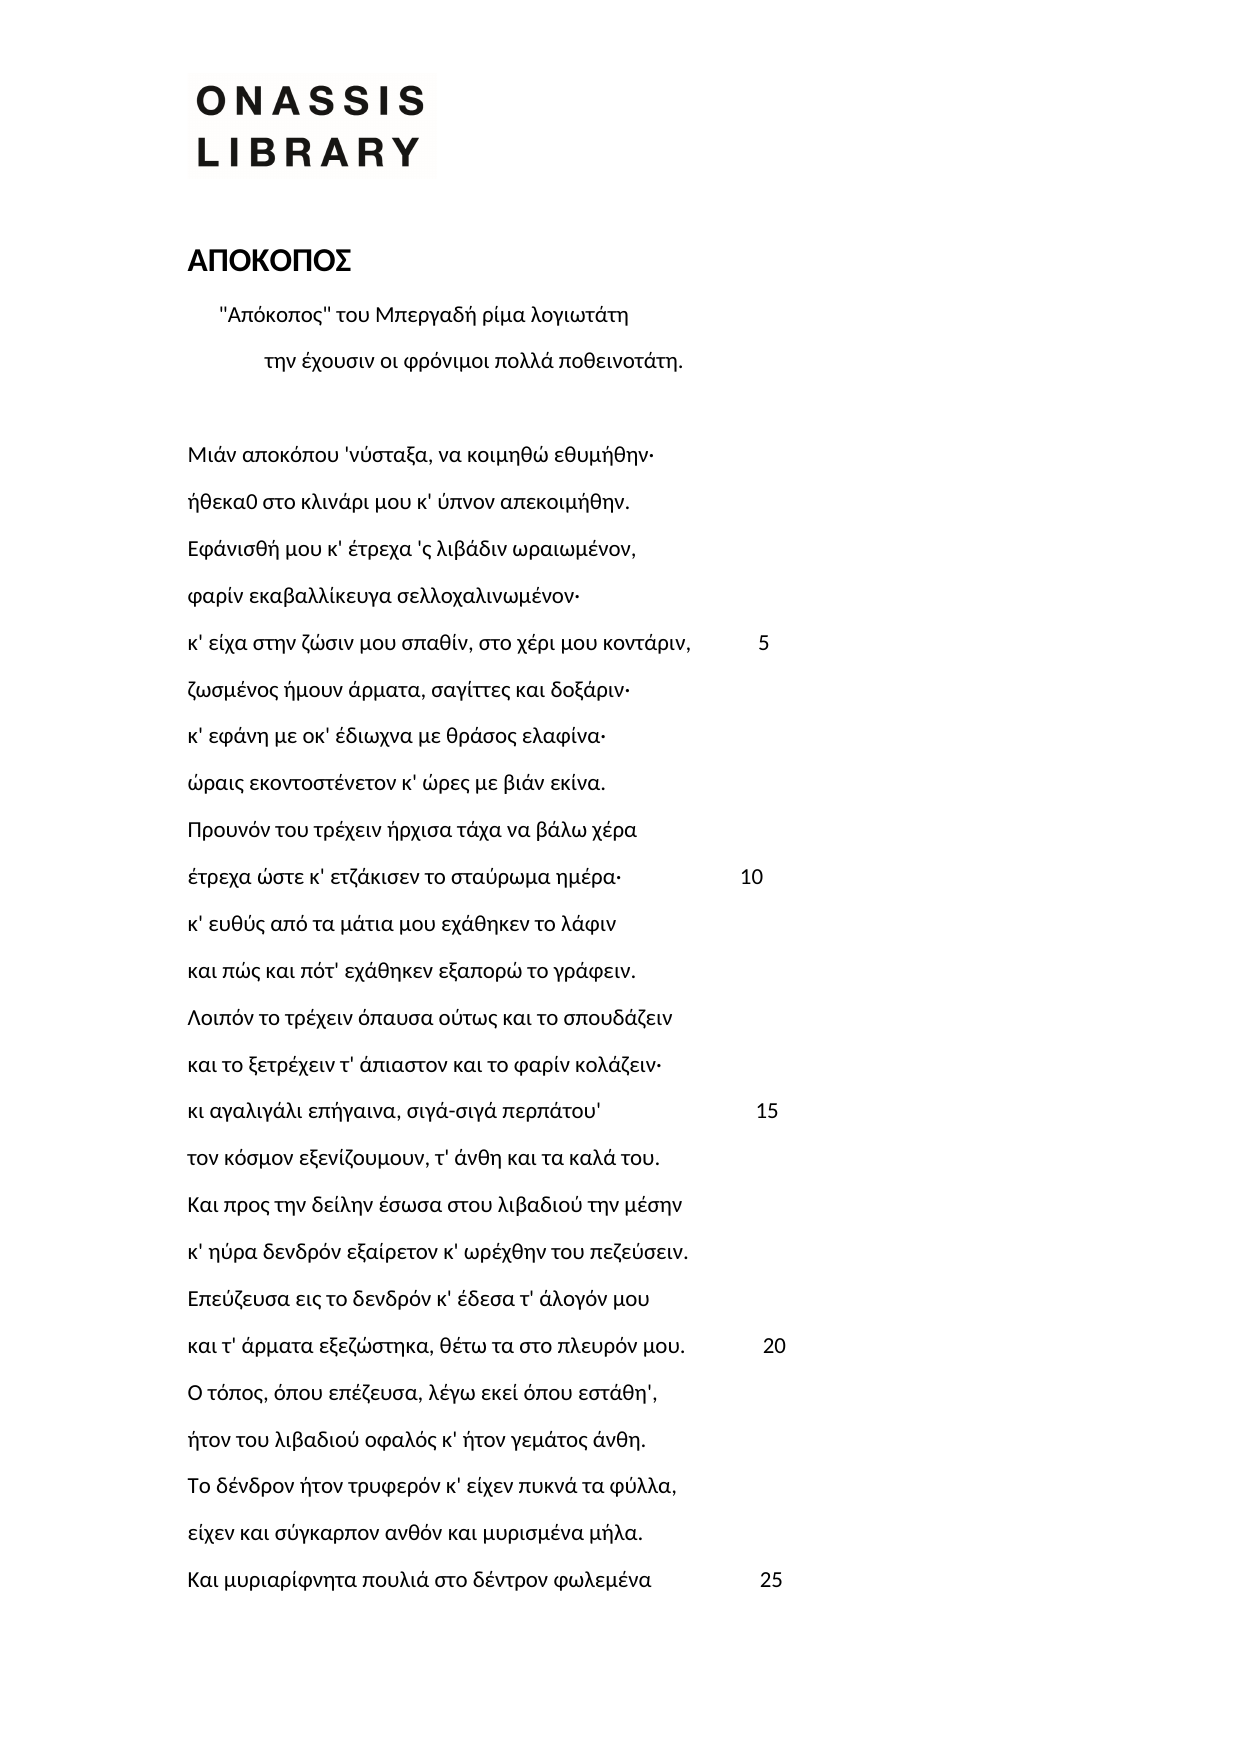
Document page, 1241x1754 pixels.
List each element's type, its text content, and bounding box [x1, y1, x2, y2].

text Προυνόν του τρέχειν ήρχισα τάχα να βάλω χέρα [187, 815, 1053, 843]
text ώραις εκοντοστένετον κ' ώρες με βιάν εκίνα. [187, 768, 1053, 796]
text και το ξετρέχειν τ' άπιαστον και το φαρίν κολάζειν· [187, 1050, 1053, 1078]
text ήθεκα0 στο κλινάρι μου κ' ύπνον απεκοιμήθην. [187, 487, 1053, 515]
text Επεύζευσα εις το δενδρόν κ' έδεσα τ' άλογόν μου [187, 1284, 1053, 1312]
text κ' εφάνη με οκ' έδιωχνα με θράσος ελαφίνα· [187, 722, 1053, 749]
text έτρεχα ώστε κ' ετζάκισεν το σταύρωμα ημέρα· 10 [187, 862, 1053, 890]
text Λοιπόν το τρέχειν όπαυσα ούτως και το σπουδάζειν [187, 1003, 1053, 1031]
text ήτον του λιβαδιού οφαλός κ' ήτον γεμάτος άνθη. [187, 1425, 1053, 1453]
text ΑΠΟΚΟΠΟΣ [187, 239, 1053, 280]
text τον κόσμον εξενίζουμουν, τ' άνθη και τα καλά του. [187, 1143, 1053, 1171]
text Kαι προς την δείλην έσωσα στου λιβαδιού την μέσην [187, 1190, 1053, 1218]
text κ' ηύρα δενδρόν εξαίρετον κ' ωρέχθην του πεζεύσειν. [187, 1237, 1053, 1265]
text κ' ευθύς από τα μάτια μου εχάθηκεν το λάφιν [187, 909, 1053, 937]
text ζωσμένος ήμουν άρματα, σαγίττες και δοξάριν· [187, 675, 1053, 703]
text είχεν και σύγκαρπον ανθόν και μυρισμένα μήλα. [187, 1518, 1053, 1546]
text και τ' άρματα εξεζώστηκα, θέτω τα στο πλευρόν μου. 20 [187, 1331, 1053, 1359]
text φαρίν εκαβαλλίκευγα σελλοχαλινωμένον· [187, 581, 1053, 609]
text Mιάν αποκόπου 'νύσταξα, να κοιμηθώ εθυμήθην· [187, 440, 1053, 468]
text Kαι μυριαρίφνητα πουλιά στο δέντρον φωλεμένα 25 [187, 1565, 1053, 1593]
text Tο δένδρον ήτον τρυφερόν κ' είχεν πυκνά τα φύλλα, [187, 1472, 1053, 1499]
text και πώς και πότ' εχάθηκεν εξαπορώ το γράφειν. [187, 956, 1053, 984]
picture [187, 73, 438, 179]
text κι αγαλιγάλι επήγαινα, σιγά-σιγά περπάτου' 15 [187, 1097, 1053, 1124]
text την έχουσιν οι φρόνιμοι πολλά ποθεινοτάτη. [187, 347, 1053, 374]
text κ' είχα στην ζώσιν μου σπαθίν, στο χέρι μου κοντάριν, 5 [187, 628, 1053, 656]
text Eφάνισθή μου κ' έτρεχα 'ς λιβάδιν ωραιωμένον, [187, 534, 1053, 562]
text "Απόκοπος" του Μπεργαδή ρίμα λογιωτάτη [187, 300, 1053, 328]
text O τόπος, όπου επέζευσα, λέγω εκεί όπου εστάθη', [187, 1378, 1053, 1406]
